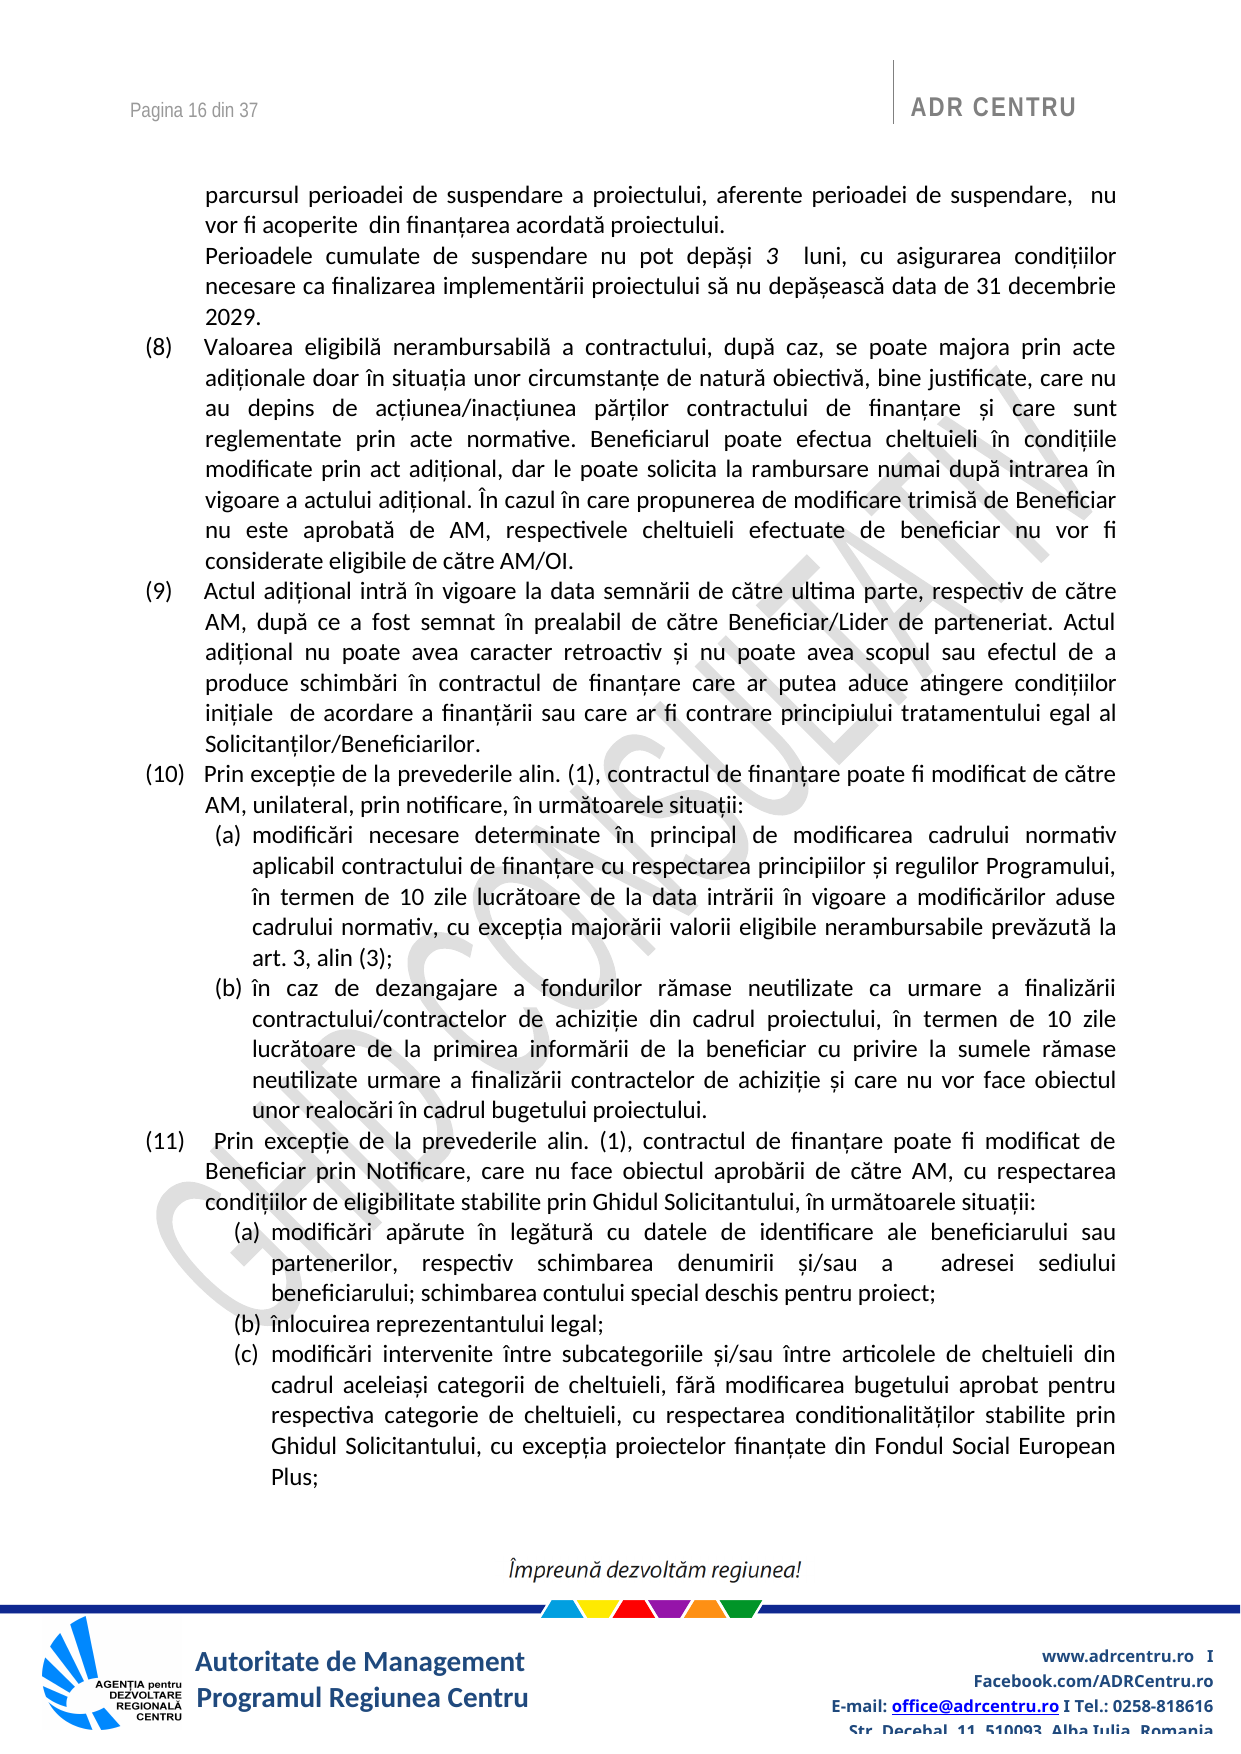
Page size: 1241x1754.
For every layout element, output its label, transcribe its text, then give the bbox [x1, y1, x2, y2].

list Prin excepție de la prevederile alin. (1), contractul de finanțare poate fi modificat de Beneficiar prin Notificare, care nu face obiectul aprobării de către AM, cu respectarea condițiilor de eligibilitate stabilite prin Ghidul Solicitantului, în următoarele situații: [145, 1125, 1117, 1216]
list Actul adițional intră în vigoare la data semnării de către ultima parte, respectiv de către AM, după ce a fost semnat în prealabil de către Beneficiar/Lider de parteneriat. Actul adițional nu poate avea caracter retroactiv și nu poate avea scopul sau efectul de a produce schimbări în contractul de finanțare care ar putea aduce atingere condițiilor inițiale de acordare a finanțării sau care ar fi contrare principiului tratamentului egal al Solicitanților/Beneficiarilor. [145, 576, 1117, 759]
picture [0, 1600, 550, 1730]
picture [574, 1600, 1241, 1618]
list Prin excepție de la prevederile alin. (1), contractul de finanțare poate fi modificat de către AM, unilateral, prin notificare, în următoarele situații: [145, 759, 1117, 820]
list Valoarea eligibilă nerambursabilă a contractului, după caz, se poate majora prin acte adiționale doar în situația unor circumstanțe de natură obiectivă, bine justificate, care nu au depins de acțiunea/inacțiunea părților contractului de finanțare și care sunt reglementate prin acte normative. Beneficiarul poate efectua cheltuieli în condițiile modificate prin act adițional, dar le poate solicita la rambursare numai după intrarea în vigoare a actului adițional. În cazul în care propunerea de modificare trimisă de Beneficiar nu este aprobată de AM, respectivele cheltuieli efectuate de beneficiar nu vor fi considerate eligibile de către AM/OI. [145, 331, 1117, 576]
list modificări apărute în legătură cu datele de identificare ale beneficiarului sau partenerilor, respectiv schimbarea denumirii și/sau a adresei sediului beneficiarului; schimbarea contului special deschis pentru proiect; [233, 1216, 1117, 1308]
list modificări necesare determinate în principal de modificarea cadrului normativ aplicabil contractului de finanțare cu respectarea principiilor și regulilor Programului, în termen de 10 zile lucrătoare de la data intrării în vigoare a modificărilor aduse cadrului normativ, cu excepția majorării valorii eligibile nerambursabile prevăzută la art. 3, alin (3); [214, 820, 1117, 972]
text Perioadele cumulate de suspendare nu pot depăși 3 luni, cu asigurarea condițiilor necesare ca finalizarea implementării proiectului să nu depășească data de 31 decembrie 2029. [205, 240, 1117, 331]
picture [495, 1556, 814, 1583]
list modificări intervenite între subcategoriile și/sau între articolele de cheltuieli din cadrul aceleiași categorii de cheltuieli, fără modificarea bugetului aprobat pentru respectiva categorie de cheltuieli, cu respectarea conditionalităților stabilite prin Ghidul Solicitantului, cu excepția proiectelor finanțate din Fondul Social European Plus; [233, 1338, 1117, 1491]
list înlocuirea reprezentantului legal; [233, 1308, 1117, 1338]
list în caz de dezangajare a fondurilor rămase neutilizate ca urmare a finalizării contractului/contractelor de achiziție din cadrul proiectului, în termen de 10 zile lucrătoare de la primirea informării de la beneficiar cu privire la sumele rămase neutilizate urmare a finalizării contractelor de achiziție și care nu vor face obiectul unor realocări în cadrul bugetului proiectului. [214, 972, 1117, 1125]
